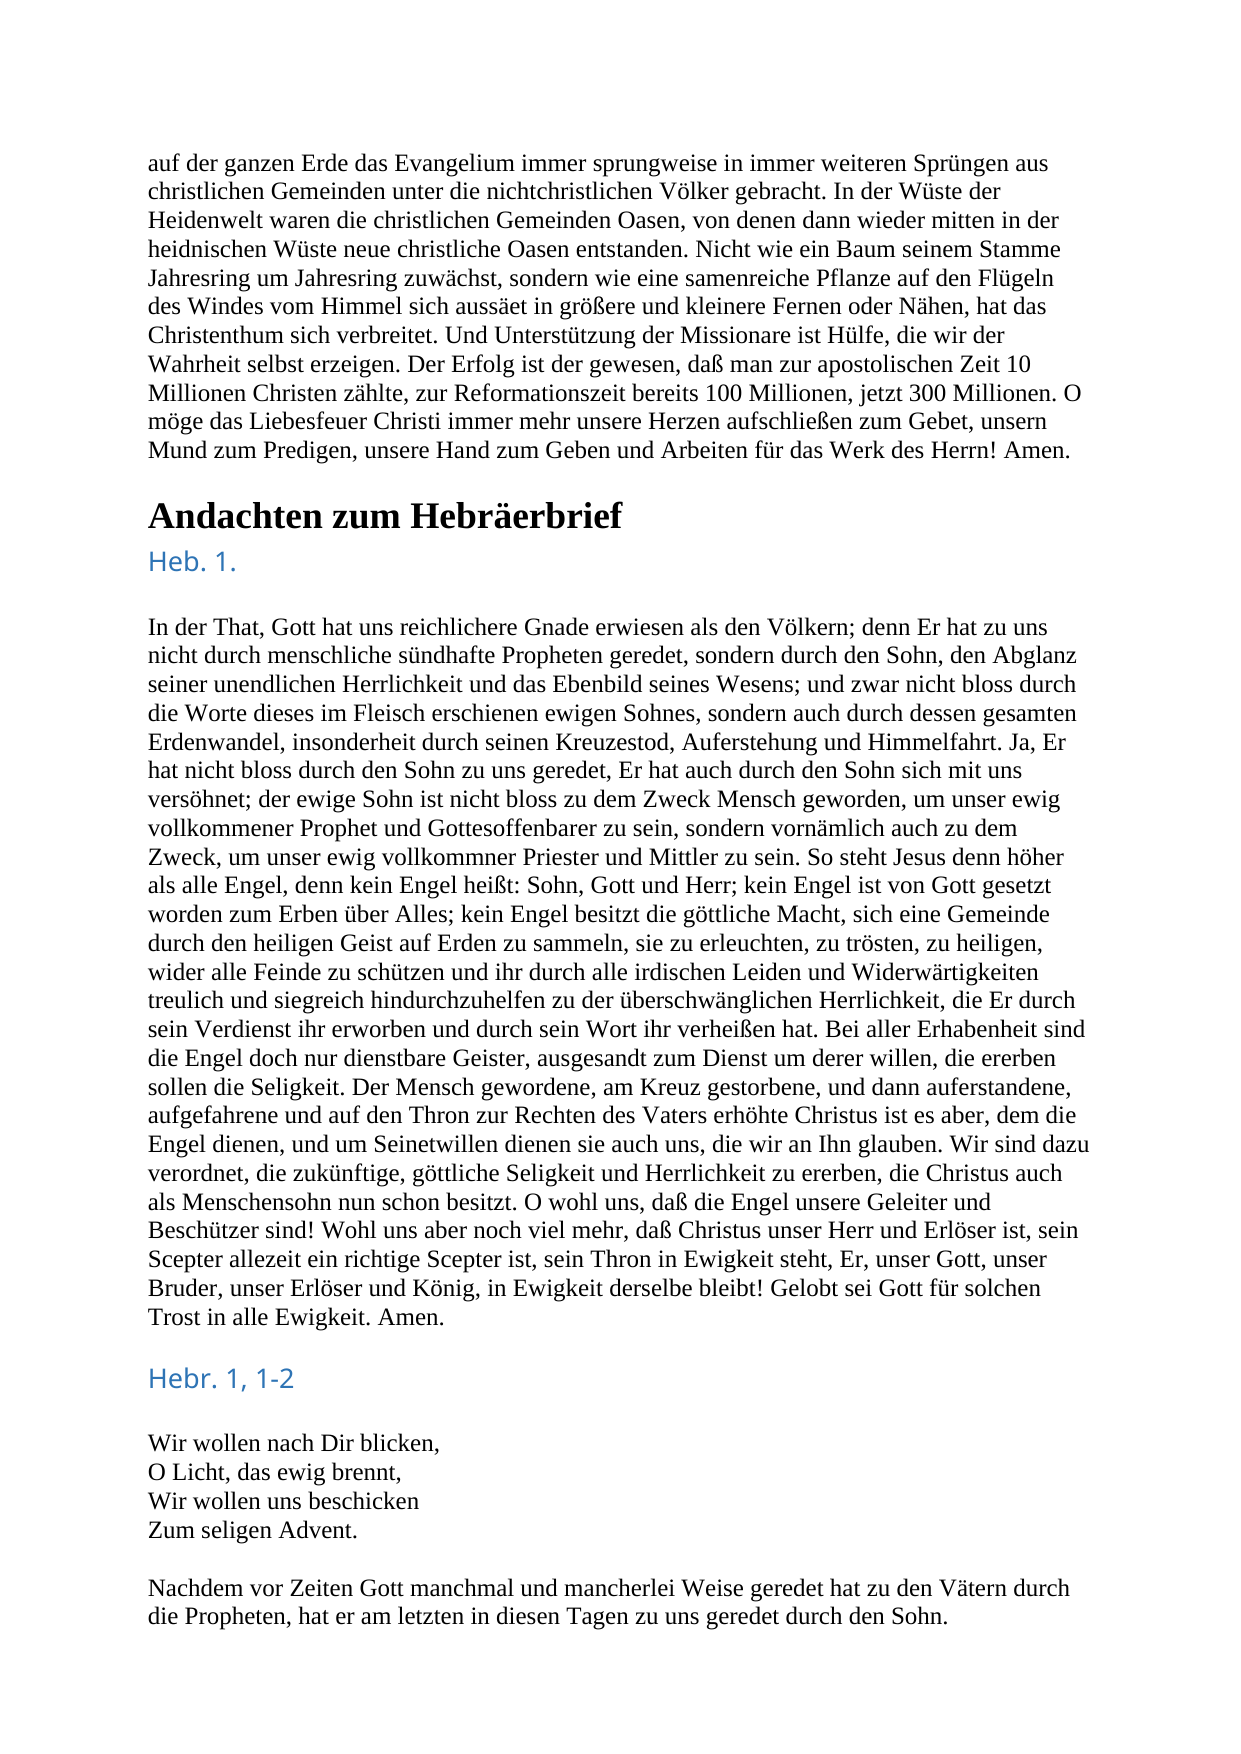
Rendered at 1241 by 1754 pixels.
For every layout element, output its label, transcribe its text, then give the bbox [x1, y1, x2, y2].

text Wir wollen nach Dir blicken, O Licht, das ewig brennt, Wir wollen uns beschicken Zum seligen Advent. [148, 1428, 1093, 1543]
text In der That, Gott hat uns reichlichere Gnade erwiesen als den Völkern; denn Er hat zu uns nicht durch menschliche sündhafte Propheten geredet, sondern durch den Sohn, den Abglanz seiner unendlichen Herrlichkeit und das Ebenbild seines Wesens; und zwar nicht bloss durch die Worte dieses im Fleisch erschienen ewigen Sohnes, sondern auch durch dessen gesamten Erdenwandel, insonderheit durch seinen Kreuzestod, Auferstehung und Himmelfahrt. Ja, Er hat nicht bloss durch den Sohn zu uns geredet, Er hat auch durch den Sohn sich mit uns versöhnet; der ewige Sohn ist nicht bloss zu dem Zweck Mensch geworden, um unser ewig vollkommener Prophet und Gottesoffenbarer zu sein, sondern vornämlich auch zu dem Zweck, um unser ewig vollkommner Priester und Mittler zu sein. So steht Jesus denn höher als alle Engel, denn kein Engel heißt: Sohn, Gott und Herr; kein Engel ist von Gott gesetzt worden zum Erben über Alles; kein Engel besitzt die göttliche Macht, sich eine Gemeinde durch den heiligen Geist auf Erden zu sammeln, sie zu erleuchten, zu trösten, zu heiligen, wider alle Feinde zu schützen und ihr durch alle irdischen Leiden und Widerwärtigkeiten treulich und siegreich hindurchzuhelfen zu der überschwänglichen Herrlichkeit, die Er durch sein Verdienst ihr erworben und durch sein Wort ihr verheißen hat. Bei aller Erhabenheit sind die Engel doch nur dienstbare Geister, ausgesandt zum Dienst um derer willen, die ererben sollen die Seligkeit. Der Mensch gewordene, am Kreuz gestorbene, und dann auferstandene, aufgefahrene und auf den Thron zur Rechten des Vaters erhöhte Christus ist es aber, dem die Engel dienen, und um Seinetwillen dienen sie auch uns, die wir an Ihn glauben. Wir sind dazu verordnet, die zukünftige, göttliche Seligkeit und Herrlichkeit zu ererben, die Christus auch als Menschensohn nun schon besitzt. O wohl uns, daß die Engel unsere Geleiter und Beschützer sind! Wohl uns aber noch viel mehr, daß Christus unser Herr und Erlöser ist, sein Scepter allezeit ein richtige Scepter ist, sein Thron in Ewigkeit steht, Er, unser Gott, unser Bruder, unser Erlöser und König, in Ewigkeit derselbe bleibt! Gelobt sei Gott für solchen Trost in alle Ewigkeit. Amen. [148, 612, 1093, 1330]
text Nachdem vor Zeiten Gott manchmal und mancherlei Weise geredet hat zu den Vätern durch die Propheten, hat er am letzten in diesen Tagen zu uns geredet durch den Sohn. [148, 1573, 1093, 1630]
subtitle Hebr. 1, 1-2 [148, 1359, 1093, 1396]
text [148, 148, 1093, 464]
subtitle Andachten zum Hebräerbrief [148, 493, 1093, 536]
subtitle Heb. 1. [148, 543, 1093, 579]
